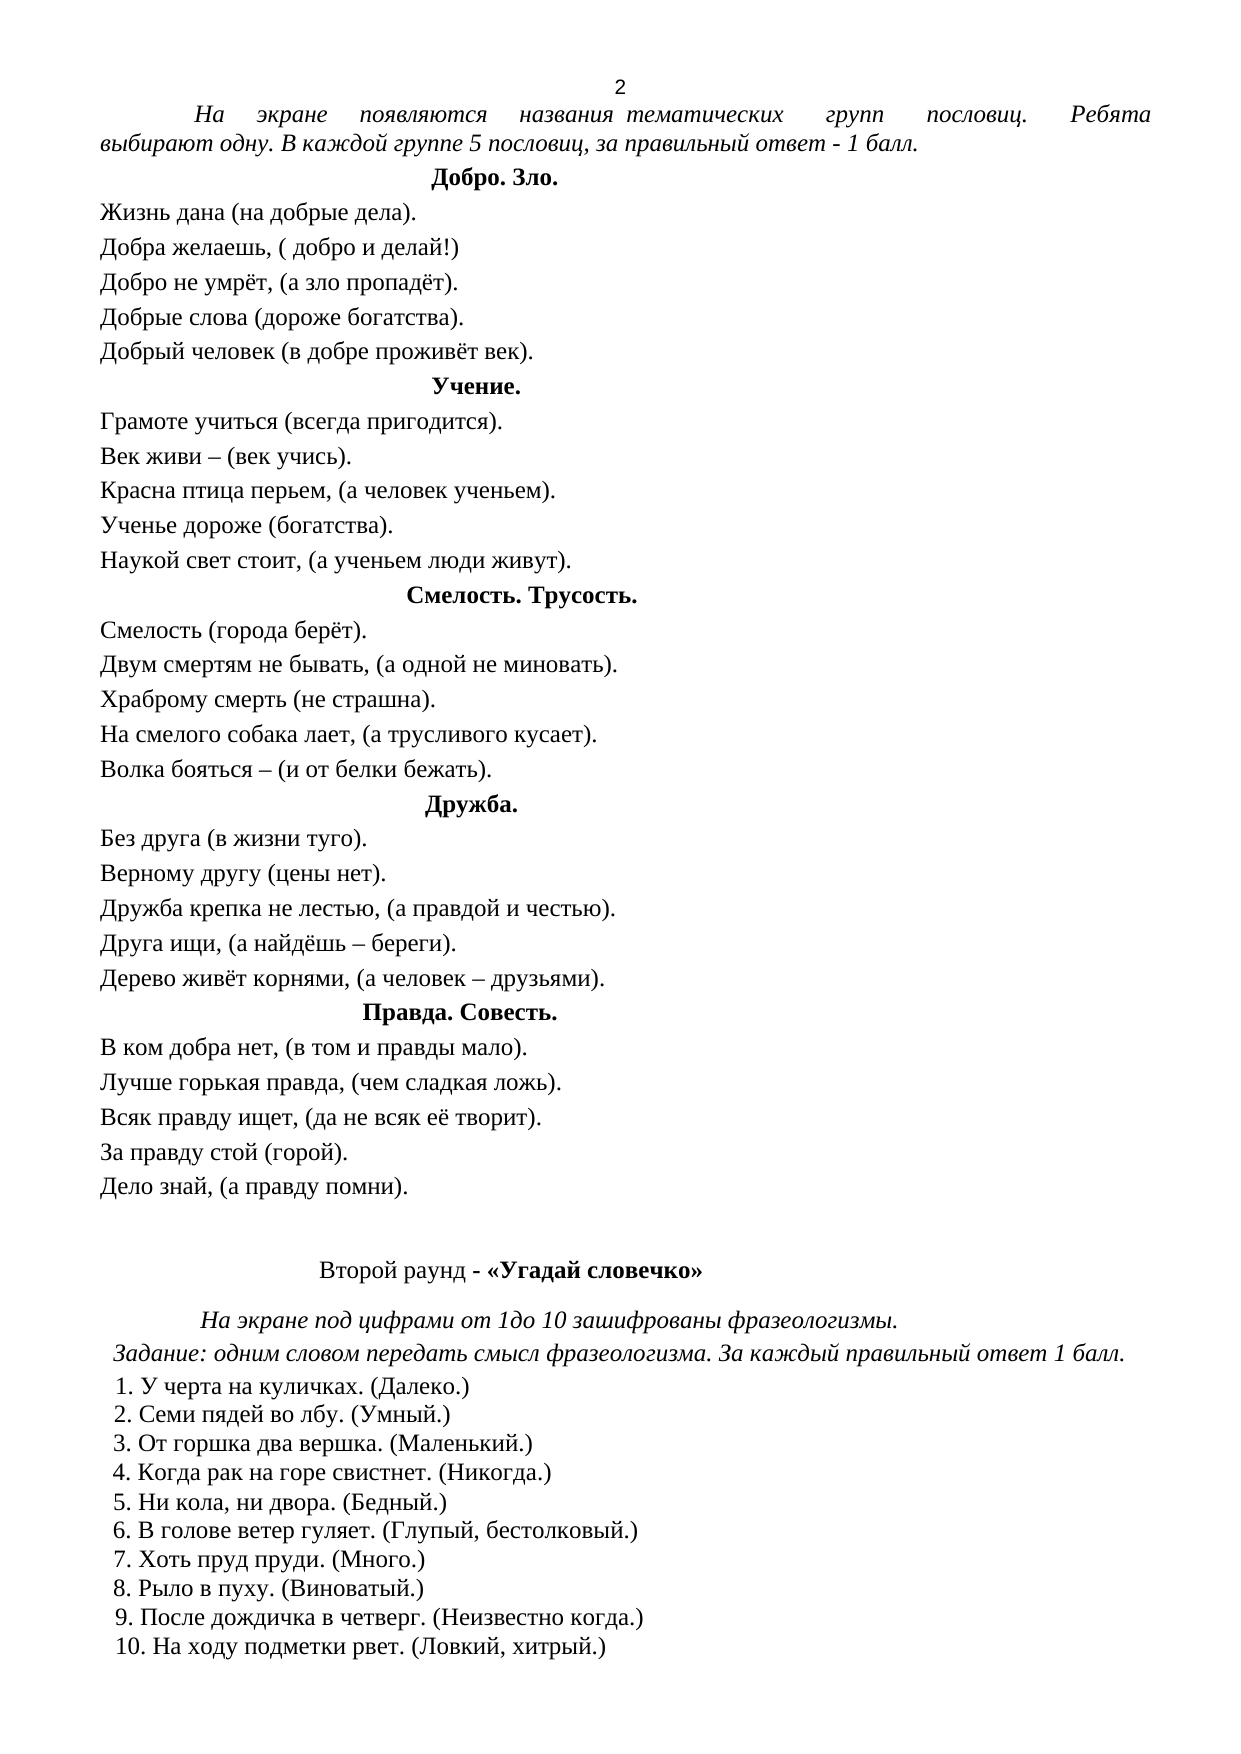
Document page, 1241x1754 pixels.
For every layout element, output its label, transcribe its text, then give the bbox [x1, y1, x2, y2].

text Добро. Зло. [100, 162, 1152, 191]
text 2. Семи пядей во лбу. (Умный.) [113, 1399, 1152, 1428]
text На смелого собака лает, (а трусливого кусает). [100, 719, 1152, 748]
text Дело знай, (а правду помни). [100, 1171, 1152, 1200]
text Грамоте учиться (всегда пригодится). [100, 406, 1152, 435]
text 8. Рыло в пуху. (Виноватый.) [113, 1573, 1152, 1602]
text Добро не умрёт, (а зло пропадёт). [100, 267, 1152, 296]
text Добра желаешь, ( добро и делай!) [100, 232, 1152, 261]
text 5. Ни кола, ни двора. (Бедный.) [113, 1487, 1152, 1515]
text Без друга (в жизни туго). [100, 823, 1152, 852]
text Друга ищи, (а найдёшь – береги). [100, 928, 1152, 957]
text Волка бояться – (и от белки бежать). [100, 754, 1152, 783]
text Всяк правду ищет, (да не всяк её творит). [100, 1102, 1152, 1131]
text Наукой свет стоит, (а ученьем люди живут). [100, 545, 1152, 574]
text Двум смертям не бывать, (а одной не миновать). [100, 649, 1152, 678]
text Верному другу (цены нет). [100, 858, 1152, 887]
text Смелость. Трусость. [100, 580, 1152, 609]
text Храброму смерть (не страшна). [100, 684, 1152, 713]
text Второй раунд - «Угадай словечко» [200, 1256, 1152, 1284]
text Жизнь дана (на добрые дела). [100, 197, 1152, 226]
text Смелость (города берёт). [100, 615, 1152, 643]
text Дерево живёт корнями, (а человек – друзьями). [100, 963, 1152, 991]
text На экране под цифрами от 1до 10 зашифрованы фразеологизмы. [200, 1305, 1152, 1333]
text Красна птица перьем, (а человек ученьем). [100, 476, 1152, 504]
text За правду стой (горой). [100, 1137, 1152, 1165]
text 1. У черта на куличках. (Далеко.) [115, 1371, 1152, 1399]
text На экране появляются названия тематических групп пословиц. Ребята выбирают одну. В каждой группе 5 пословиц, за правильный ответ - 1 балл. [100, 99, 1152, 156]
text Учение. [100, 371, 1152, 400]
text В ком добра нет, (в том и правды мало). [100, 1032, 1152, 1061]
text Ученье дороже (богатства). [100, 510, 1152, 539]
text Лучше горькая правда, (чем сладкая ложь). [100, 1067, 1152, 1096]
text Задание: одним словом передать смысл фразеологизма. За каждый правильный ответ 1 балл. [113, 1338, 1150, 1367]
text 3. От горшка два вершка. (Маленький.) [113, 1428, 1152, 1457]
text 10. На ходу подметки рвет. (Ловкий, хитрый.) [115, 1631, 1152, 1659]
text Добрые слова (дороже богатства). [100, 302, 1152, 330]
text Правда. Совесть. [100, 997, 1152, 1026]
text 9. После дождичка в четверг. (Неизвестно когда.) [115, 1602, 1152, 1631]
text Добрый человек (в добре проживёт век). [100, 336, 1152, 365]
text 7. Хоть пруд пруди. (Много.) [113, 1544, 1152, 1573]
text 4. Когда рак на горе свистнет. (Никогда.) [112, 1457, 1152, 1486]
text Век живи – (век учись). [100, 441, 1152, 469]
text Дружба. [100, 789, 1152, 817]
text 6. В голове ветер гуляет. (Глупый, бестолковый.) [113, 1515, 1152, 1544]
text Дружба крепка не лестью, (а правдой и честью). [100, 893, 1152, 922]
